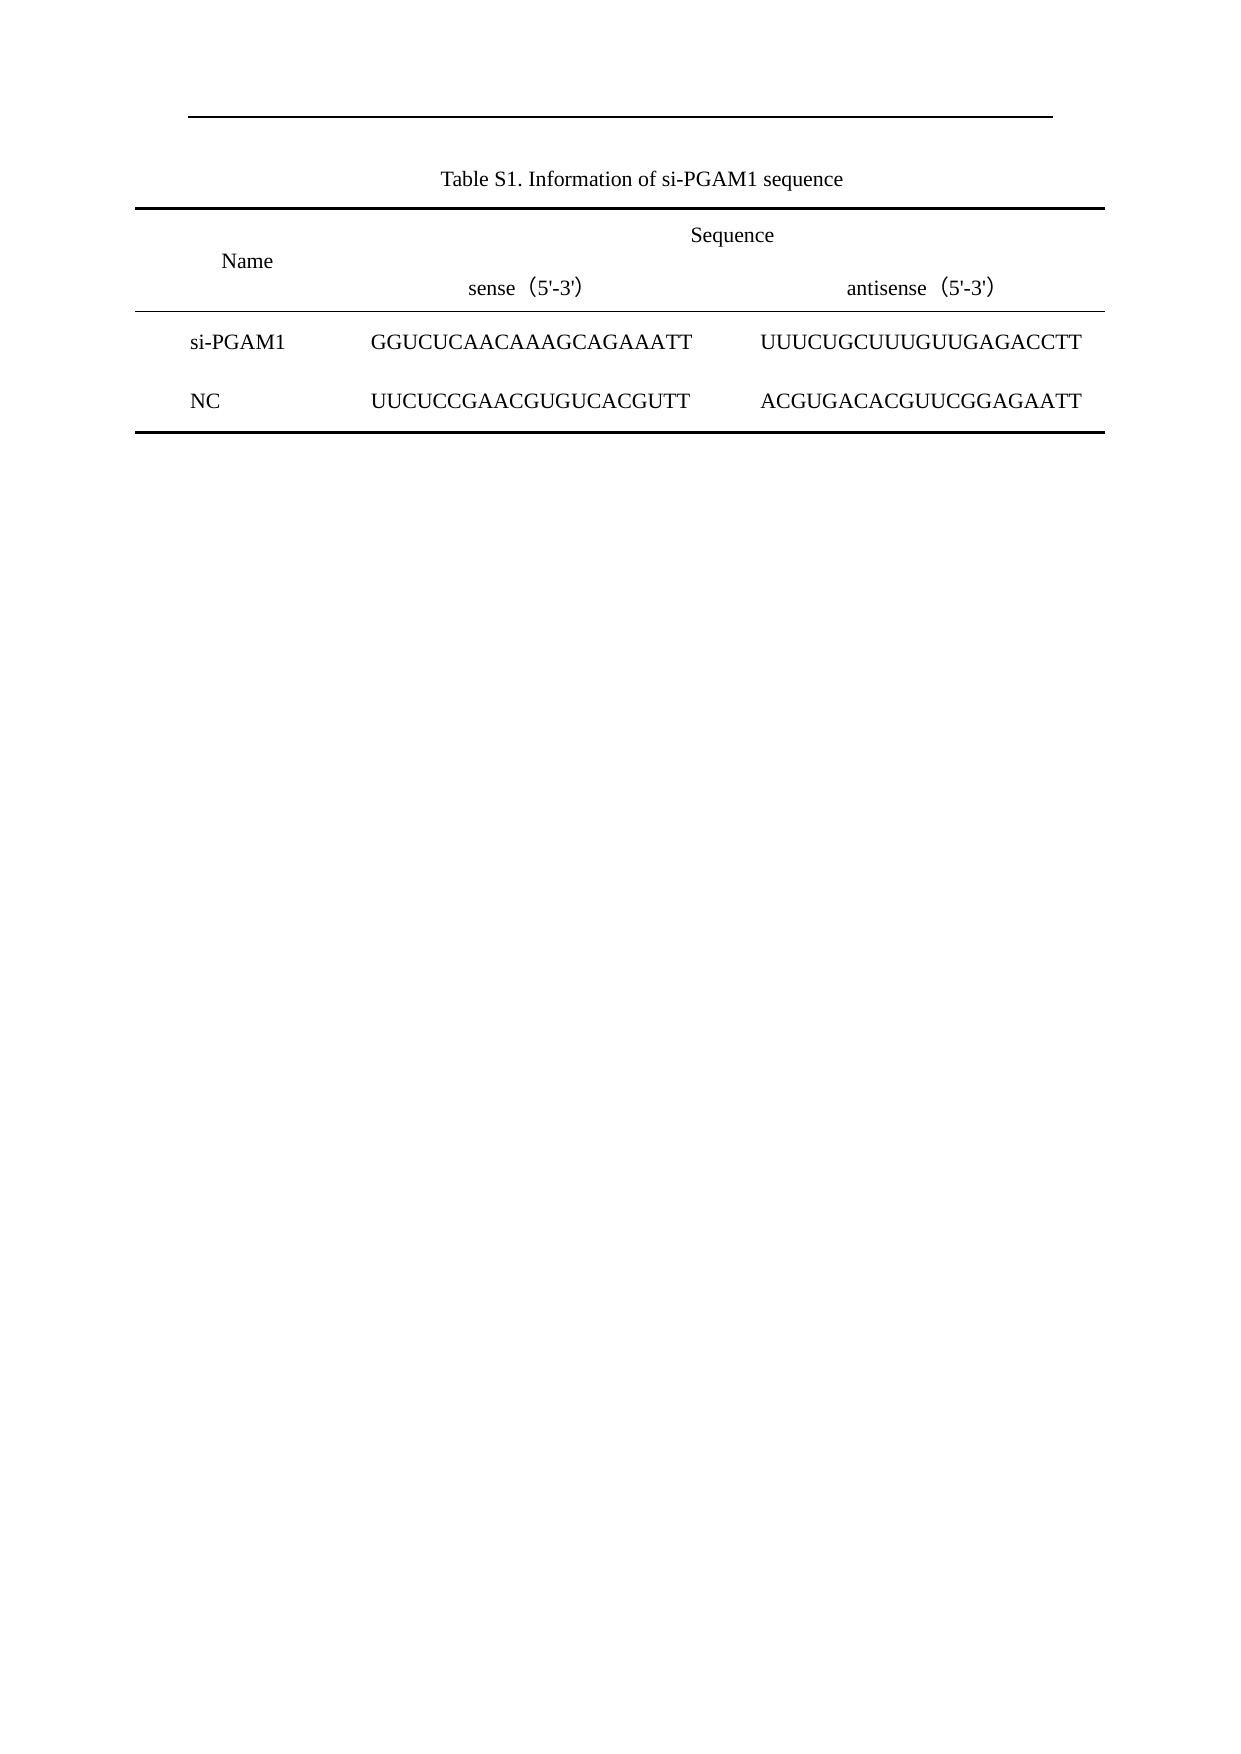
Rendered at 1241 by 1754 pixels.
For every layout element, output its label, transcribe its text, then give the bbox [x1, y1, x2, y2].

text Table S1. Information of si-PGAM1 sequence [187, 162, 1053, 194]
table_header Name [135, 210, 316, 311]
table_cell UUUCUGCUUUGUUGAGACCTT [705, 312, 1105, 371]
table_cell UUCUCCGAACGUGUCACGUTT [316, 371, 705, 431]
table_cell sense（5'-3'） [316, 259, 705, 311]
table_cell si-PGAM1 [135, 312, 316, 371]
table_cell antisense（5'-3'） [705, 259, 1105, 311]
table_cell ACGUGACACGUUCGGAGAATT [705, 371, 1105, 431]
table_cell NC [135, 371, 316, 431]
table_cell GGUCUCAACAAAGCAGAAATT [316, 312, 705, 371]
table_header Sequence [316, 210, 1105, 259]
